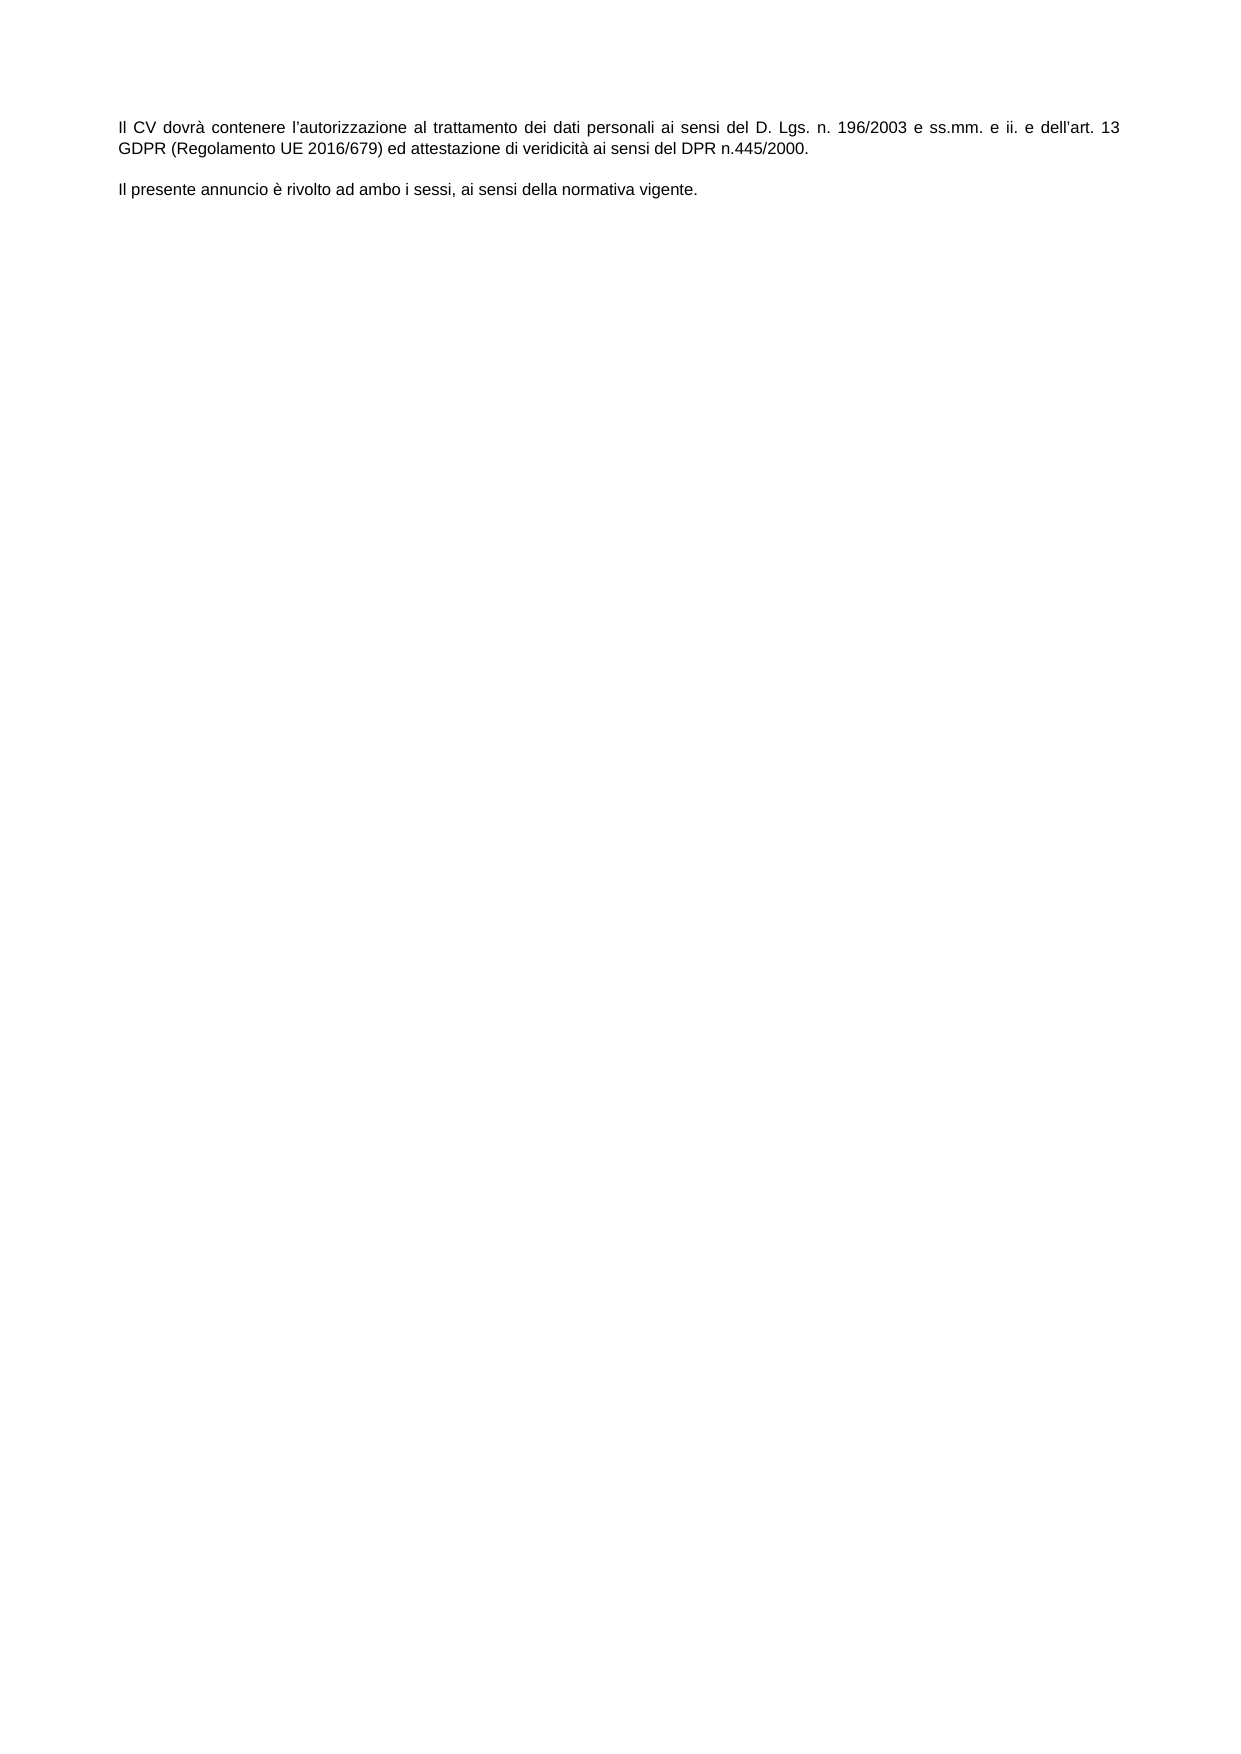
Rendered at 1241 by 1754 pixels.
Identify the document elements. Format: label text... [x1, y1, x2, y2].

text Il CV dovrà contenere l’autorizzazione al trattamento dei dati personali ai sensi del D. Lgs. n. 196/2003 e ss.mm. e ii. e dell’art. 13 GDPR (Regolamento UE 2016/679) ed attestazione di veridicità ai sensi del DPR n.445/2000. [118, 118, 1122, 158]
text Il presente annuncio è rivolto ad ambo i sessi, ai sensi della normativa vigente. [103, 180, 1122, 199]
